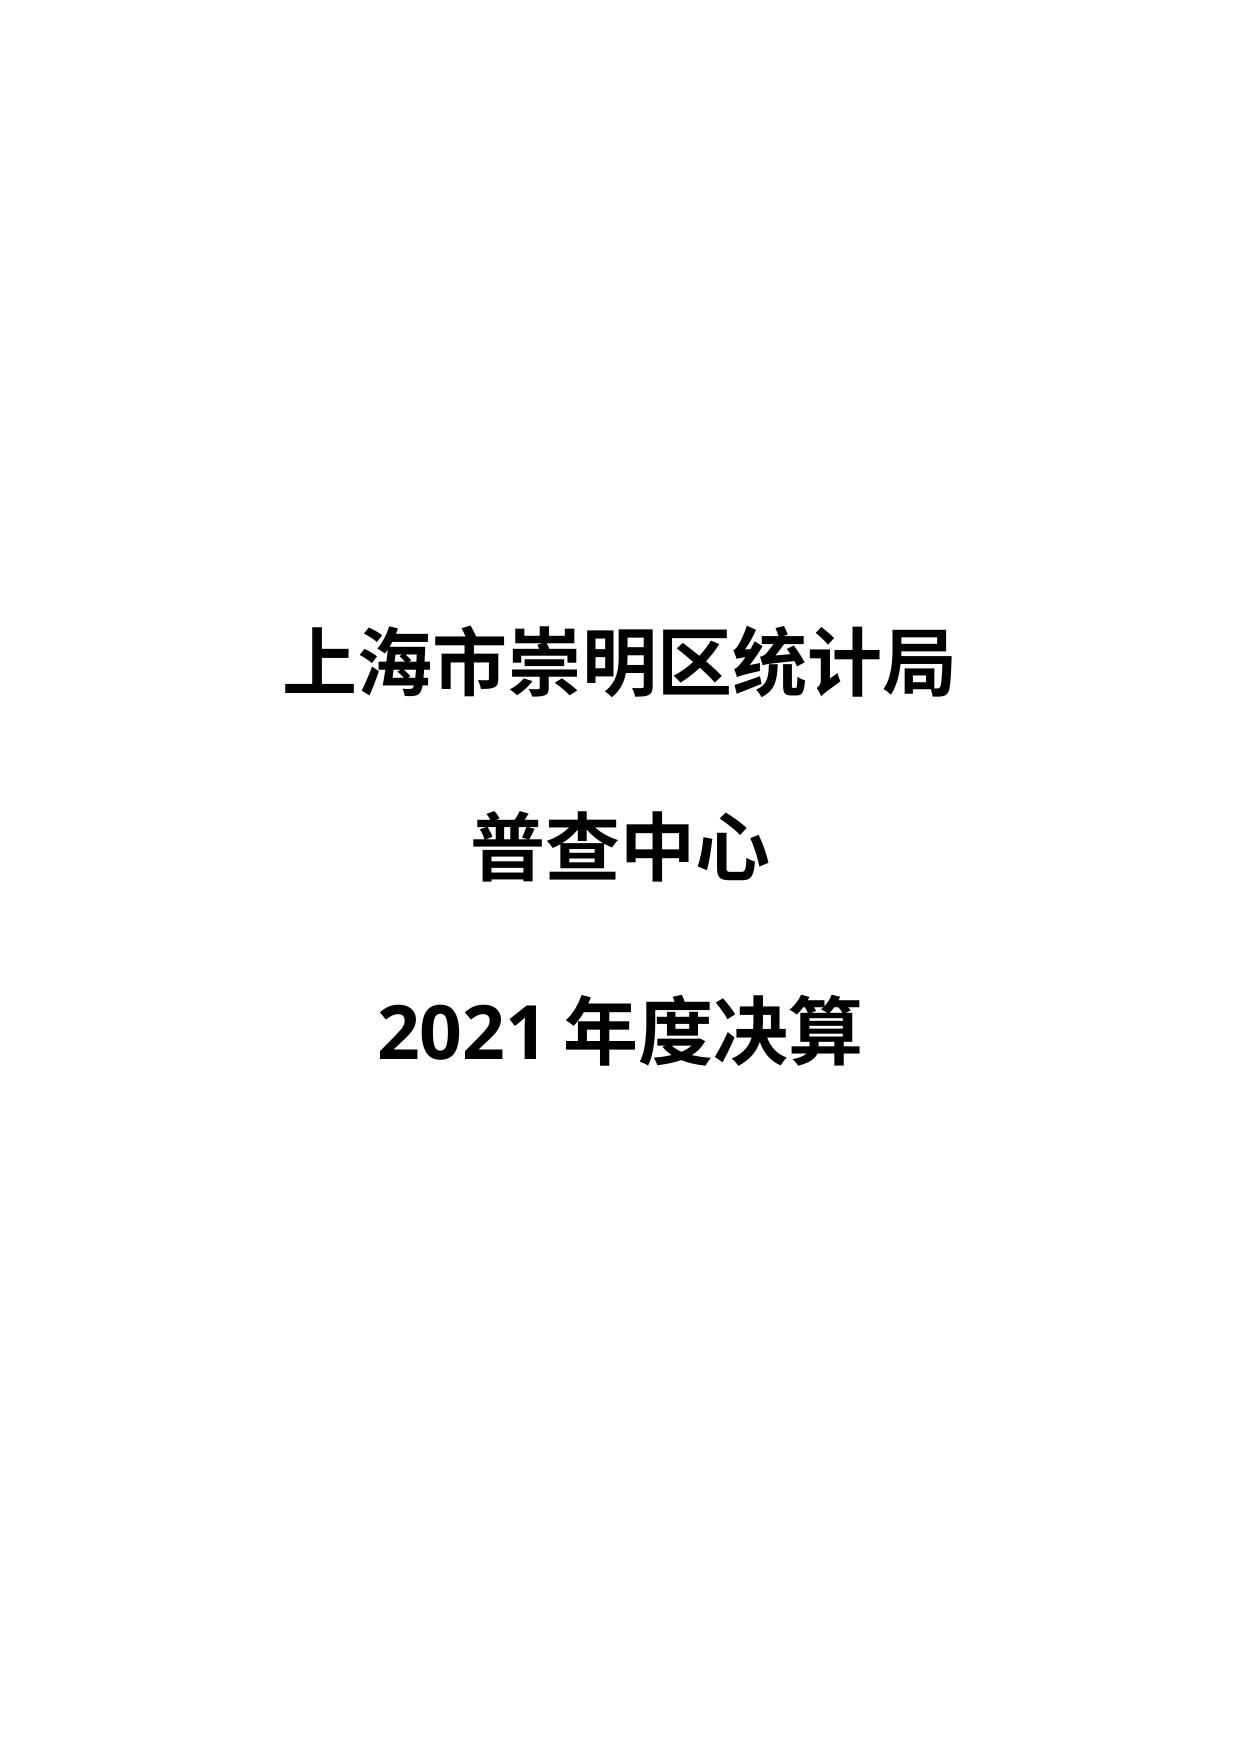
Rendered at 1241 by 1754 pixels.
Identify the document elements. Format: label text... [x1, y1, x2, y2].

text 上海市崇明区统计局 [187, 593, 1053, 723]
text 普查中心 [187, 777, 1053, 907]
text 2021年度决算 [187, 962, 1053, 1092]
